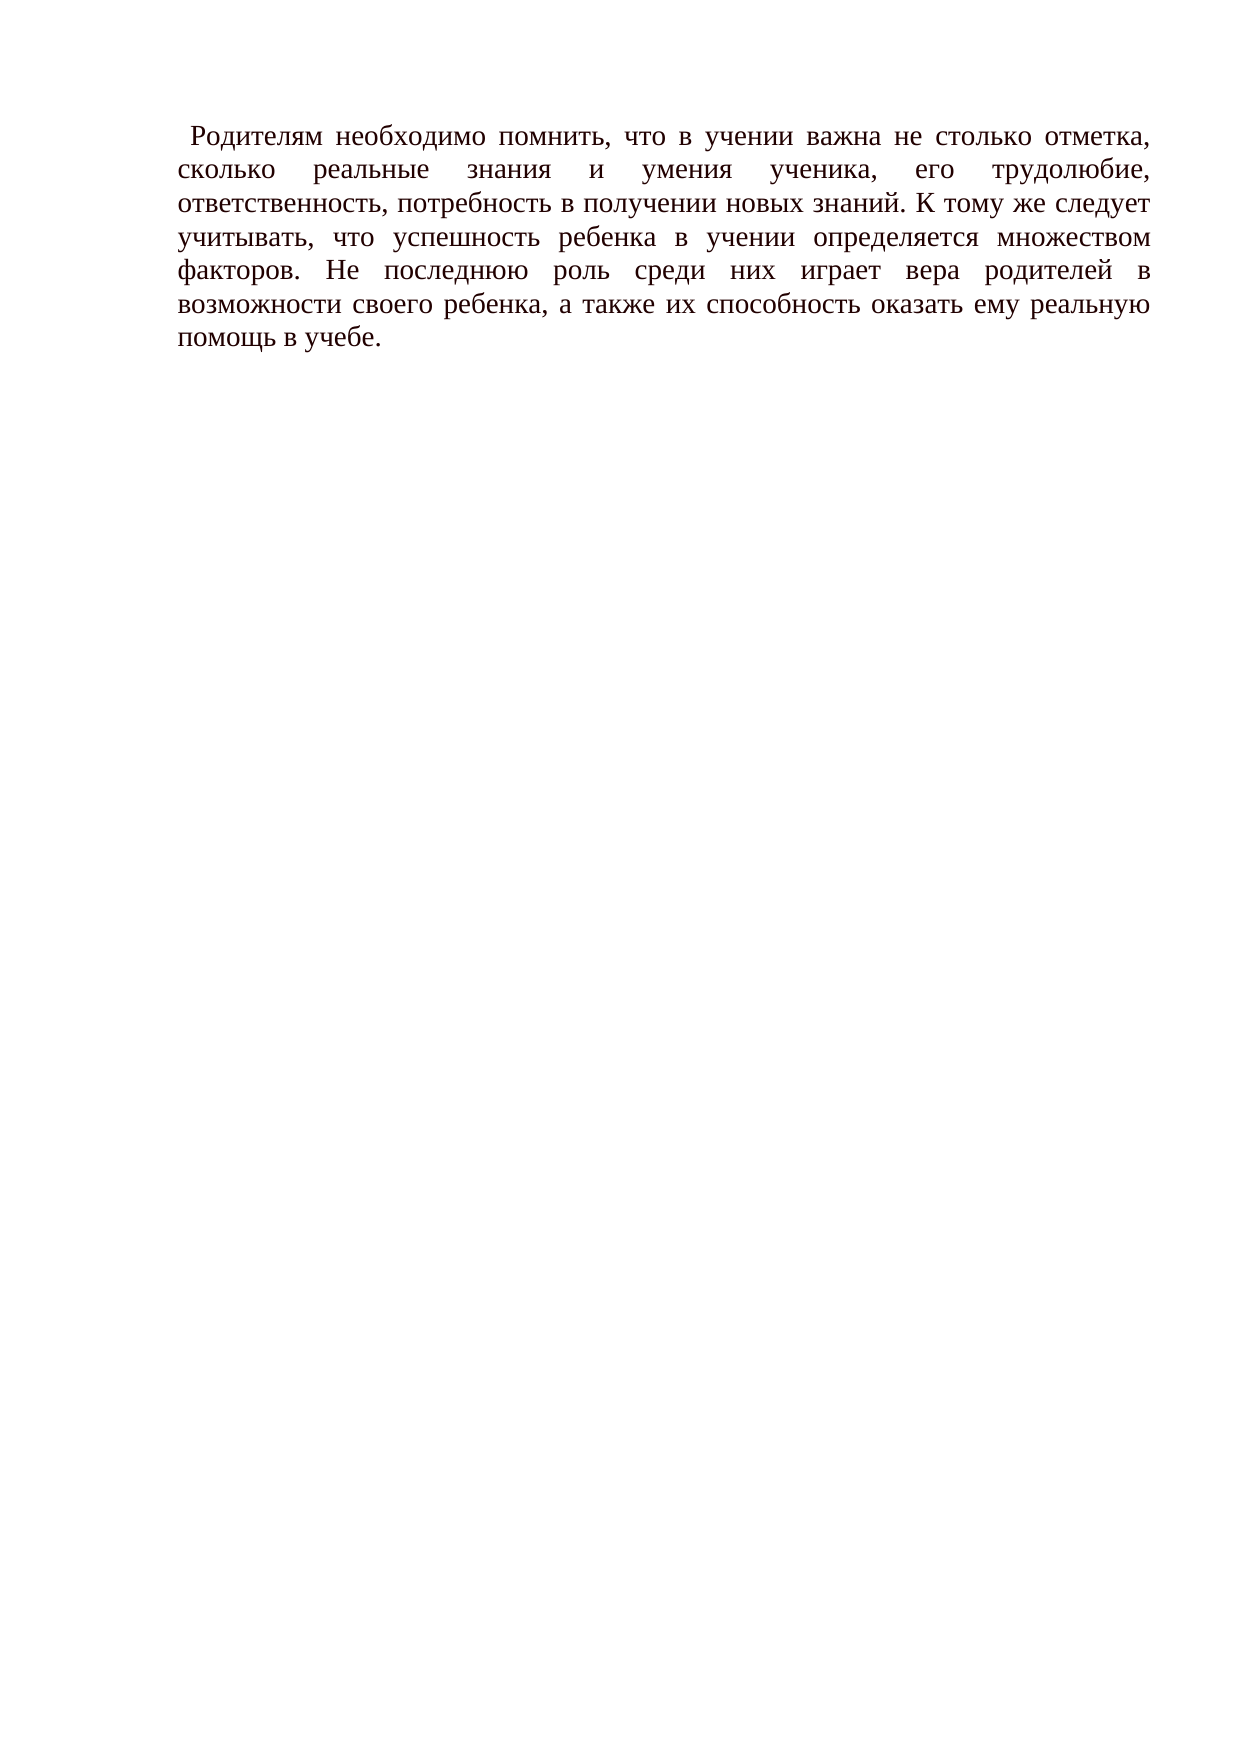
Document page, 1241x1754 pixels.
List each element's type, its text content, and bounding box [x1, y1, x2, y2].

text Родителям необходимо помнить, что в учении важна не столько отметка, сколько реальные знания и умения ученика, его трудолюбие, ответственность, потребность в получении новых знаний. К тому же следует учитывать, что успешность ребенка в учении определяется множеством факторов. Не последнюю роль среди них играет вера родителей в возможности своего ребенка, а также их способность оказать ему реальную помощь в учебе. [177, 118, 1152, 353]
